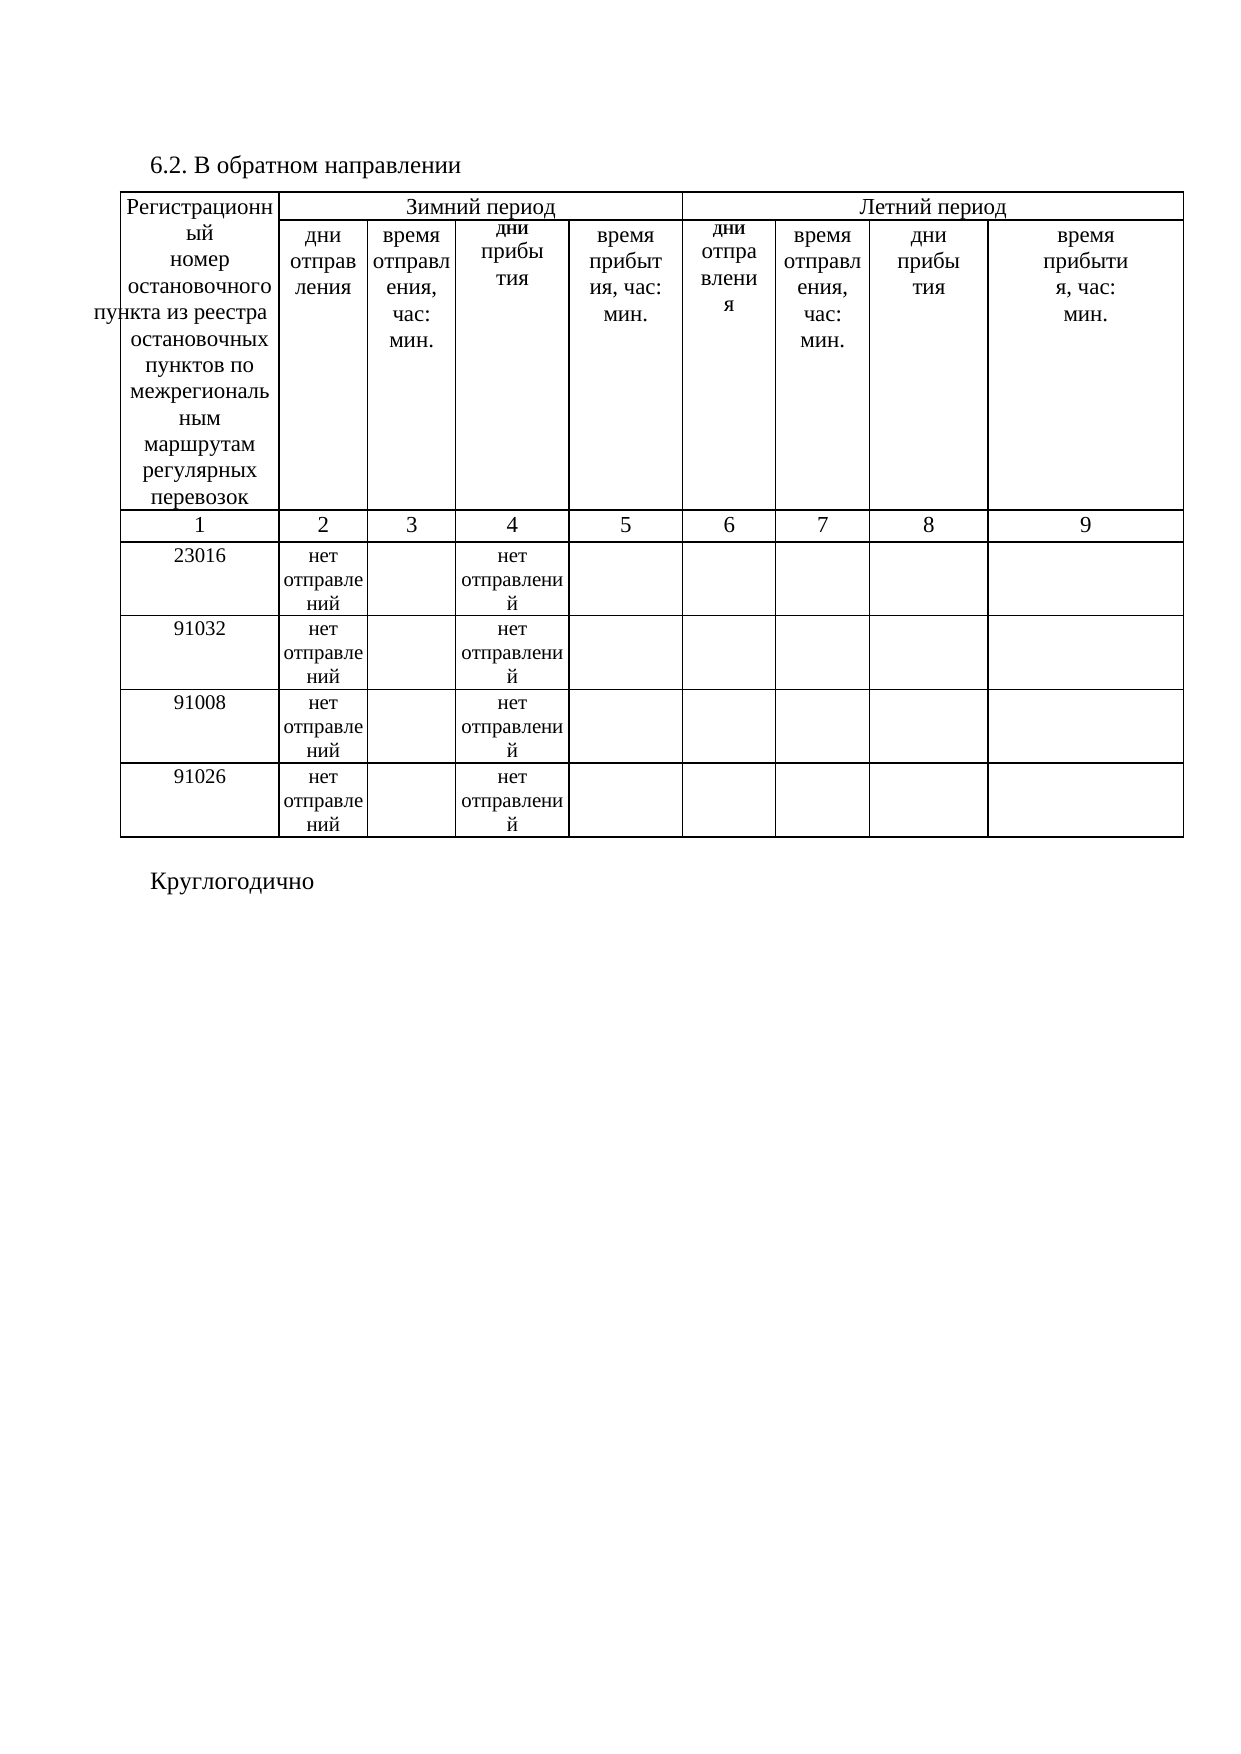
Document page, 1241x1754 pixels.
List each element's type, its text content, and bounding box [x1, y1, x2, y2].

table_cell 9 [989, 511, 1183, 541]
table_cell [989, 690, 1183, 762]
table_header Зимний период [280, 193, 682, 219]
table_cell [368, 764, 455, 836]
table_cell 91026 [121, 764, 278, 836]
table_cell [870, 690, 987, 762]
table_cell [989, 764, 1183, 836]
table_cell нет отправлений [456, 616, 568, 688]
table_cell [870, 616, 987, 688]
table_cell [776, 616, 869, 688]
table_cell [368, 543, 455, 615]
table_cell [776, 690, 869, 762]
table_cell [989, 543, 1183, 615]
table_cell дни прибы тия [870, 221, 987, 509]
text Круглогодично [150, 866, 1090, 895]
table_cell [683, 543, 775, 615]
table_cell дни отправ ления [280, 221, 367, 509]
table_cell [570, 764, 682, 836]
table_cell время отправл ения, час: мин. [368, 221, 455, 509]
table_cell [570, 543, 682, 615]
table_cell 91008 [121, 690, 278, 762]
table_cell время отправл ения, час: мин. [776, 221, 869, 509]
table_cell [776, 543, 869, 615]
table_cell ДНИ прибы тия [456, 221, 568, 509]
table_cell [989, 616, 1183, 688]
table_cell [368, 616, 455, 688]
table_cell [570, 616, 682, 688]
table_cell 4 [456, 511, 568, 541]
table_cell 8 [870, 511, 987, 541]
table_cell ДНИ отпра влени я [683, 221, 775, 509]
table_cell время прибыти я, час: мин. [989, 221, 1183, 509]
table_cell [570, 690, 682, 762]
table_cell нет отправлений [280, 543, 367, 615]
table_cell нет отправлений [456, 690, 568, 762]
table_cell [368, 690, 455, 762]
table_cell нет отправлений [456, 764, 568, 836]
table_cell [776, 764, 869, 836]
table_cell нет отправлений [280, 616, 367, 688]
table_cell [870, 543, 987, 615]
table_header Летний период [683, 193, 1183, 219]
table_cell 23016 [121, 543, 278, 615]
table_cell 91032 [121, 616, 278, 688]
table_cell [683, 764, 775, 836]
table_cell нет отправлений [280, 690, 367, 762]
table_cell 7 [776, 511, 869, 541]
table_cell 3 [368, 511, 455, 541]
table_cell время прибыт ия, час: мин. [570, 221, 682, 509]
table_cell 5 [570, 511, 682, 541]
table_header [121, 193, 278, 509]
table_cell 1 [121, 511, 278, 541]
table_cell нет отправлений [456, 543, 568, 615]
table_cell [683, 616, 775, 688]
table_cell 6 [683, 511, 775, 541]
text 6.2. В обратном направлении [150, 150, 1090, 179]
table_cell [683, 690, 775, 762]
table_cell нет отправлений [280, 764, 367, 836]
table_cell 2 [280, 511, 367, 541]
table_cell [870, 764, 987, 836]
